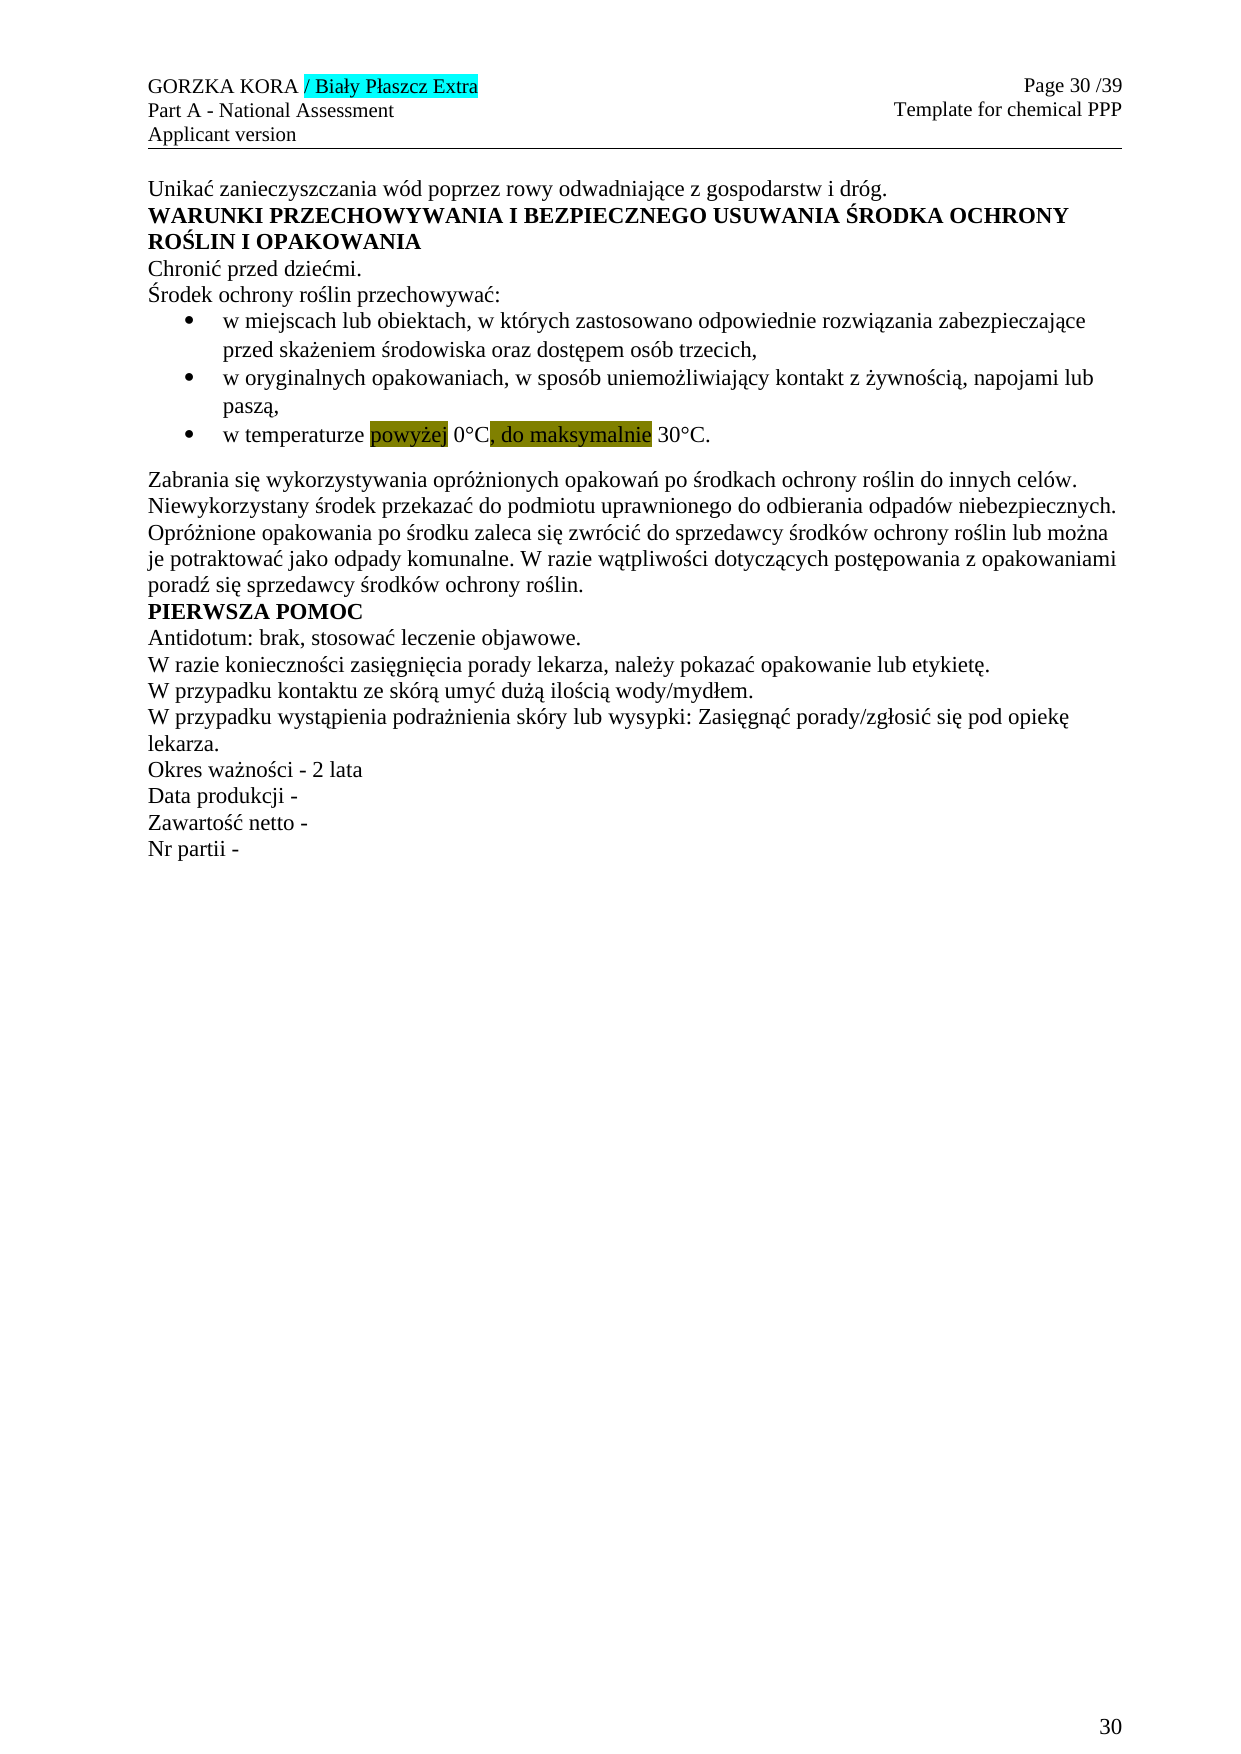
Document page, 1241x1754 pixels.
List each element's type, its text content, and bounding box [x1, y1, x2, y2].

list w temperaturze powyżej 0°C, do maksymalnie 30°C. [185, 421, 370, 447]
text Zawartość netto - [148, 809, 1122, 835]
text Unikać zanieczyszczania wód poprzez rowy odwadniające z gospodarstw i dróg. [148, 176, 1122, 202]
text Chronić przed dziećmi. [148, 254, 1122, 281]
text Zabrania się wykorzystywania opróżnionych opakowań po środkach ochrony roślin do innych celów. [148, 466, 1122, 492]
list w oryginalnych opakowaniach, w sposób uniemożliwiający kontakt z żywnością, napojami lub paszą, [185, 364, 1122, 419]
text Nr partii - [148, 835, 1122, 861]
text Niewykorzystany środek przekazać do podmiotu uprawnionego do odbierania odpadów niebezpiecznych. [148, 492, 1122, 519]
text Data produkcji - [148, 782, 1122, 809]
text Środek ochrony roślin przechowywać: [148, 281, 1122, 307]
text WARUNKI PRZECHOWYWANIA I BEZPIECZNEGO USUWANIA ŚRODKA OCHRONY ROŚLIN I OPAKOWANIA [148, 202, 1122, 254]
list w miejscach lub obiektach, w których zastosowano odpowiednie rozwiązania zabezpieczające przed skażeniem środowiska oraz dostępem osób trzecich, [185, 307, 1122, 362]
list w temperaturze powyżej 0°C, do maksymalnie 30°C. [652, 421, 1122, 447]
text W przypadku kontaktu ze skórą umyć dużą ilością wody/mydłem. [148, 677, 1122, 703]
text W razie konieczności zasięgnięcia porady lekarza, należy pokazać opakowanie lub etykietę. [148, 651, 1122, 677]
text Okres ważności - 2 lata [148, 756, 1122, 782]
text PIERWSZA POMOC [148, 598, 1122, 624]
text Antidotum: brak, stosować leczenie objawowe. [148, 624, 1122, 651]
text Opróżnione opakowania po środku zaleca się zwrócić do sprzedawcy środków ochrony roślin lub można je potraktować jako odpady komunalne. W razie wątpliwości dotyczących postępowania z opakowaniami poradź się sprzedawcy środków ochrony roślin. [148, 519, 1122, 598]
text W przypadku wystąpienia podrażnienia skóry lub wysypki: Zasięgnąć porady/zgłosić się pod opiekę lekarza. [148, 703, 1122, 756]
